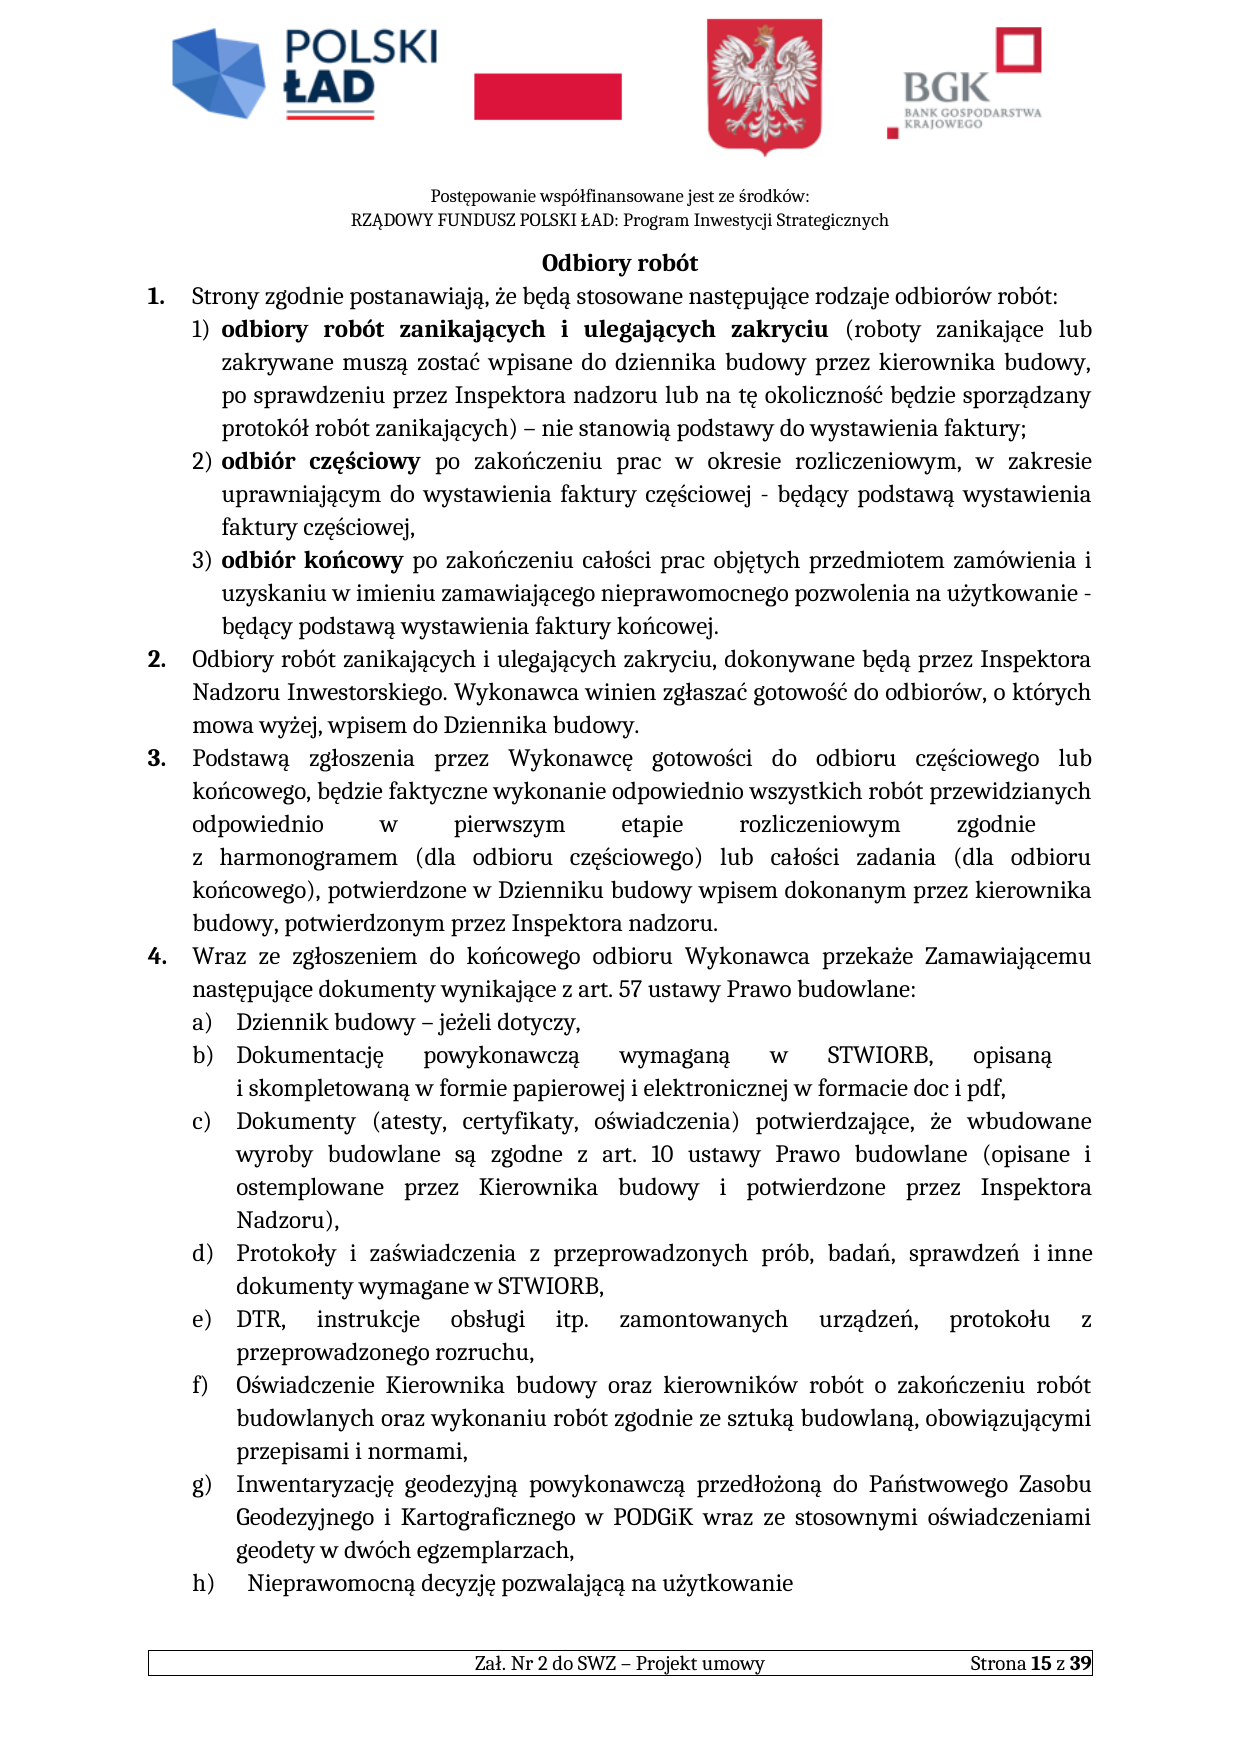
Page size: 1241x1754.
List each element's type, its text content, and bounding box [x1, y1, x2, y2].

list Nieprawomocną decyzję pozwalającą na użytkowanie [192, 1569, 1093, 1598]
list Dokumenty (atesty, certyfikaty, oświadczenia) potwierdzające, że wbudowane wyroby budowlane są zgodne z art. 10 ustawy Prawo budowlane (opisane i ostemplowane przez Kierownika budowy i potwierdzone przez Inspektora Nadzoru), [192, 1107, 1093, 1235]
list DTR, instrukcje obsługi itp. zamontowanych urządzeń, protokołu z przeprowadzonego rozruchu, [192, 1305, 1093, 1367]
list odbiory robót zanikających i ulegających zakryciu (roboty zanikające lub zakrywane muszą zostać wpisane do dziennika budowy przez kierownika budowy, po sprawdzeniu przez Inspektora nadzoru lub na tę okoliczność będzie sporządzany protokół robót zanikających) – nie stanowią podstawy do wystawienia faktury; [192, 314, 1093, 442]
list Dokumentację powykonawczą wymaganą w STWIORB, opisaną i skompletowaną w formie papierowej i elektronicznej w formacie doc i pdf, [192, 1041, 1093, 1103]
list Strony zgodnie postanawiają, że będą stosowane następujące rodzaje odbiorów robót: [148, 282, 1093, 310]
list Dziennik budowy – jeżeli dotyczy, [192, 1008, 1093, 1037]
list Podstawą zgłoszenia przez Wykonawcę gotowości do odbioru częściowego lub końcowego, będzie faktyczne wykonanie odpowiednio wszystkich robót przewidzianych odpowiednio w pierwszym etapie rozliczeniowym zgodnie z harmonogramem (dla odbioru częściowego) lub całości zadania (dla odbioru końcowego), potwierdzone w Dzienniku budowy wpisem dokonanym przez kierownika budowy, potwierdzonym przez Inspektora nadzoru. [148, 744, 1093, 938]
list Wraz ze zgłoszeniem do końcowego odbioru Wykonawca przekaże Zamawiającemu następujące dokumenty wynikające z art. 57 ustawy Prawo budowlane: [148, 942, 1093, 1004]
list Oświadczenie Kierownika budowy oraz kierowników robót o zakończeniu robót budowlanych oraz wykonaniu robót zgodnie ze sztuką budowlaną, obowiązującymi przepisami i normami, [192, 1371, 1093, 1466]
list Protokoły i zaświadczenia z przeprowadzonych prób, badań, sprawdzeń i inne dokumenty wymagane w STWIORB, [192, 1239, 1093, 1301]
list Odbiory robót zanikających i ulegających zakryciu, dokonywane będą przez Inspektora Nadzoru Inwestorskiego. Wykonawca winien zgłaszać gotowość do odbiorów, o których mowa wyżej, wpisem do Dziennika budowy. [148, 645, 1093, 739]
list odbiór końcowy po zakończeniu całości prac objętych przedmiotem zamówienia i uzyskaniu w imieniu zamawiającego nieprawomocnego pozwolenia na użytkowanie - będący podstawą wystawienia faktury końcowej. [192, 546, 1093, 641]
list odbiór częściowy po zakończeniu prac w okresie rozliczeniowym, w zakresie uprawniającym do wystawienia faktury częściowej - będący podstawą wystawienia faktury częściowej, [192, 447, 1093, 541]
picture [147, 11, 1093, 161]
list Inwentaryzację geodezyjną powykonawczą przedłożoną do Państwowego Zasobu Geodezyjnego i Kartograficznego w PODGiK wraz ze stosownymi oświadczeniami geodety w dwóch egzemplarzach, [192, 1470, 1093, 1565]
text Odbiory robót [148, 248, 1093, 277]
